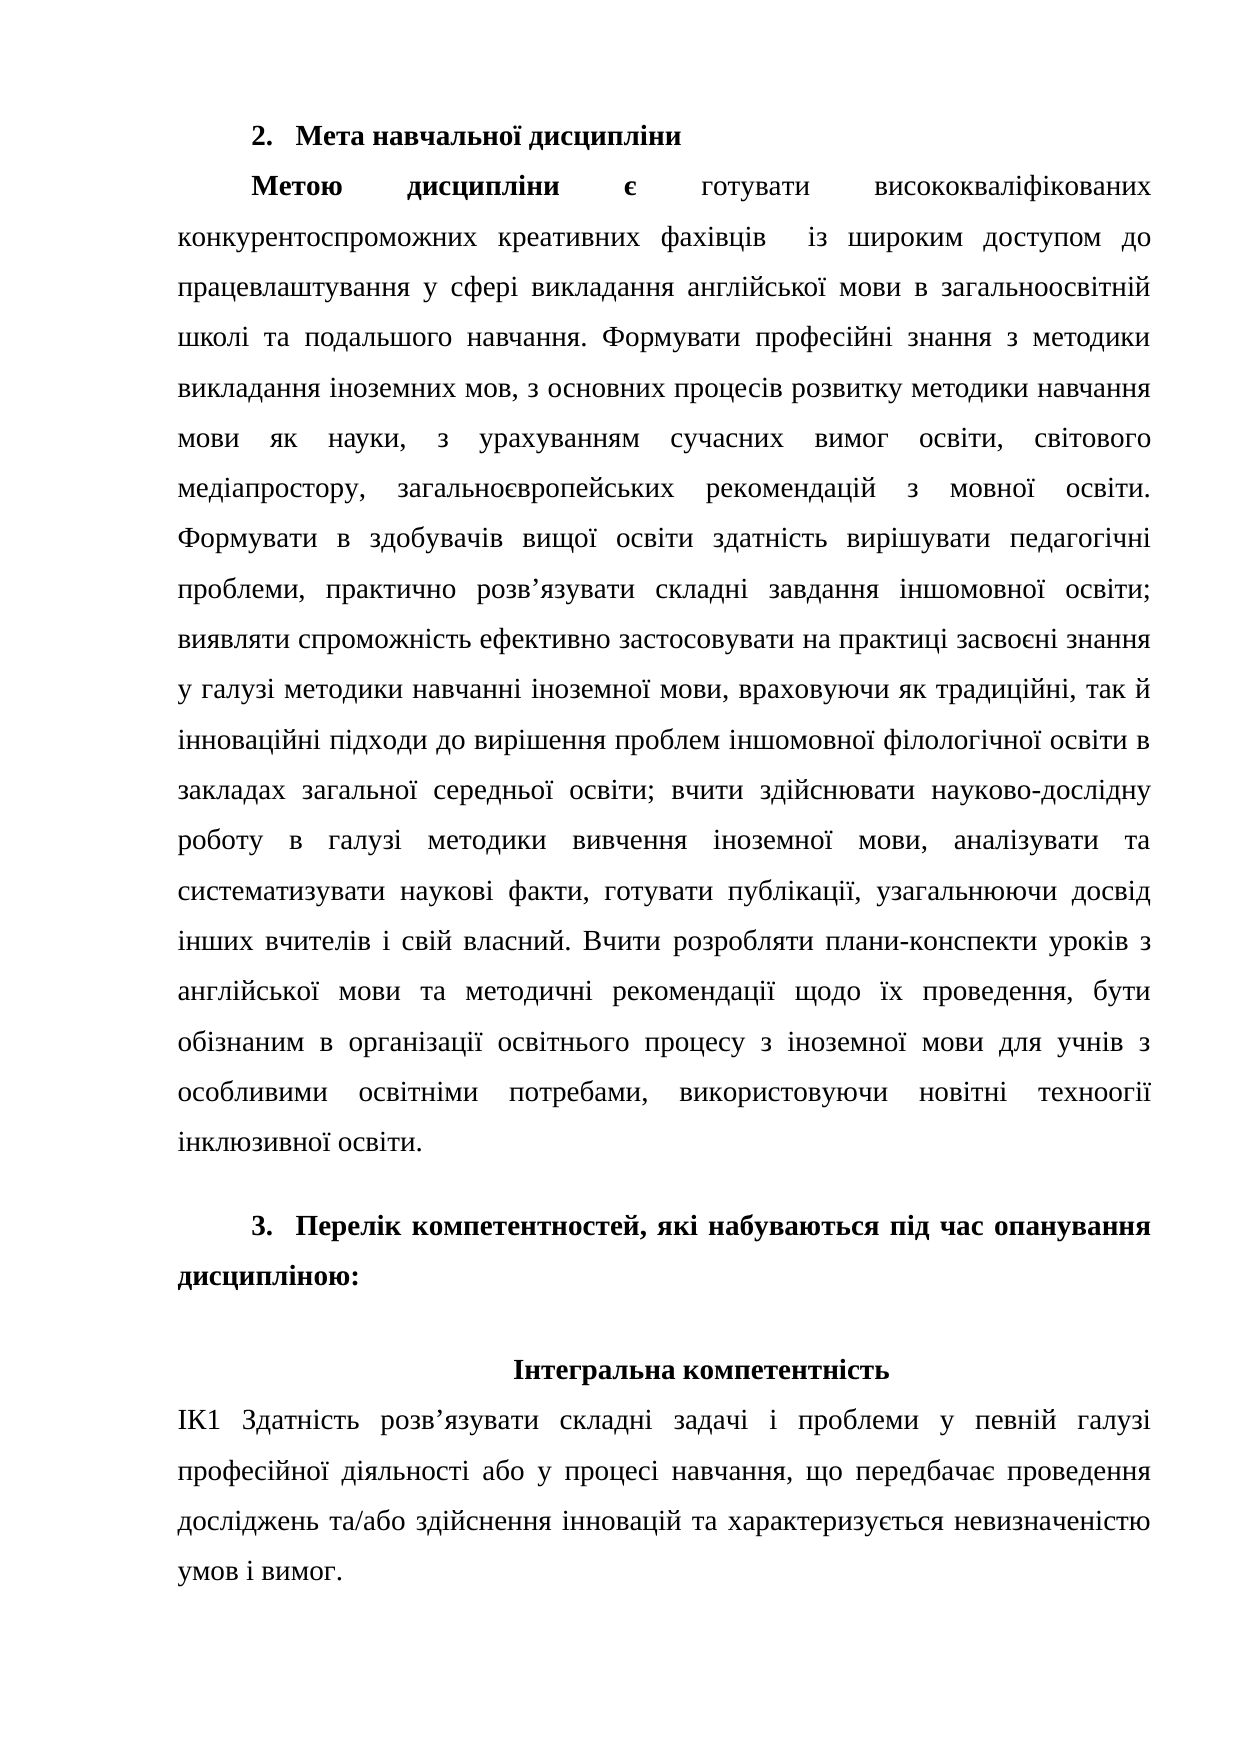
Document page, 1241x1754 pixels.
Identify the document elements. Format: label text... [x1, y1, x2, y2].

text Метою дисципліни є готувати висококваліфікованих конкурентоспроможних креативних фахівців із широким доступом до працевлаштування у сфері викладання англійської мови в загальноосвітній школі та подальшого навчання. Формувати професійні знання з методики викладання іноземних мов, з основних процесів розвитку методики навчання мови як науки, з урахуванням сучасних вимог освіти, світового медіапростору, загальноєвропейських рекомендацій з мовної освіти. Формувати в здобувачів вищої освіти здатність вирішувати педагогічні проблеми, практично розв’язувати складні завдання іншомовної освіти; виявляти спроможність ефективно застосовувати на практиці засвоєні знання у галузі методики навчанні іноземної мови, враховуючи як традиційні, так й інноваційні підходи до вирішення проблем іншомовної філологічної освіти в закладах загальної середньої освіти; вчити здійснювати науково-дослідну роботу в галузі методики вивчення іноземної мови, аналізувати та систематизувати наукові факти, готувати публікації, узагальнюючи досвід інших вчителів і свій власний. Вчити розробляти плани-конспекти уроків з англійської мови та методичні рекомендації щодо їх проведення, бути обізнаним в організації освітнього процесу з іноземної мови для учнів з особливими освітніми потребами, використовуючи новітні техноогії інклюзивної освіти. [177, 168, 1152, 1158]
text Інтегральна компетентність [177, 1352, 1152, 1386]
text ІК1 Здатність розв’язувати складні задачі і проблеми у певній галузі професійної діяльності або у процесі навчання, що передбачає проведення досліджень та/або здійснення інновацій та характеризується невизначеністю умов і вимог. [177, 1402, 1152, 1587]
list Перелік компетентностей, які набуваються під час опанування дисципліною: [177, 1208, 1152, 1292]
list Мета навчальної дисципліни [177, 118, 1152, 152]
